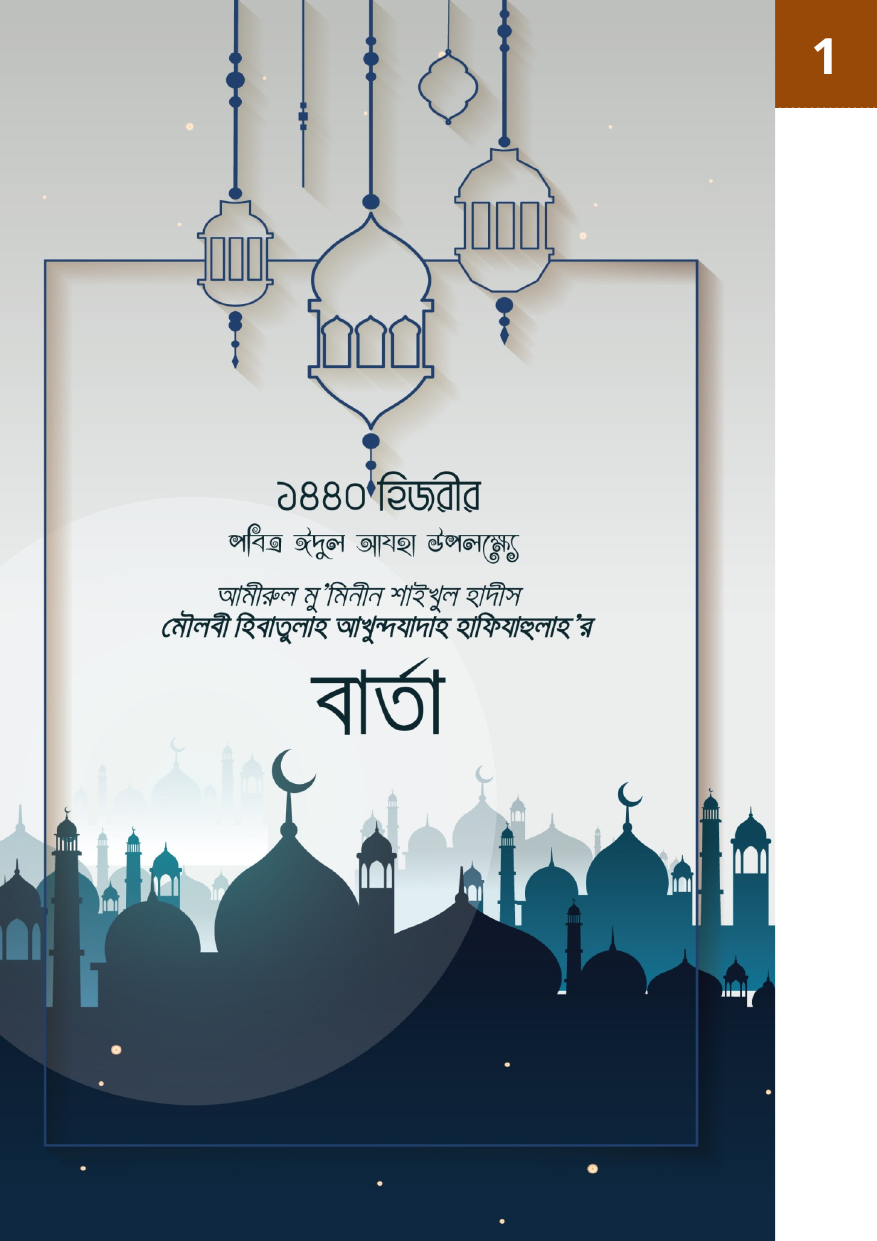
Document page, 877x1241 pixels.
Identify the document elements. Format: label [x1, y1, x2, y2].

picture [0, 0, 775, 1241]
